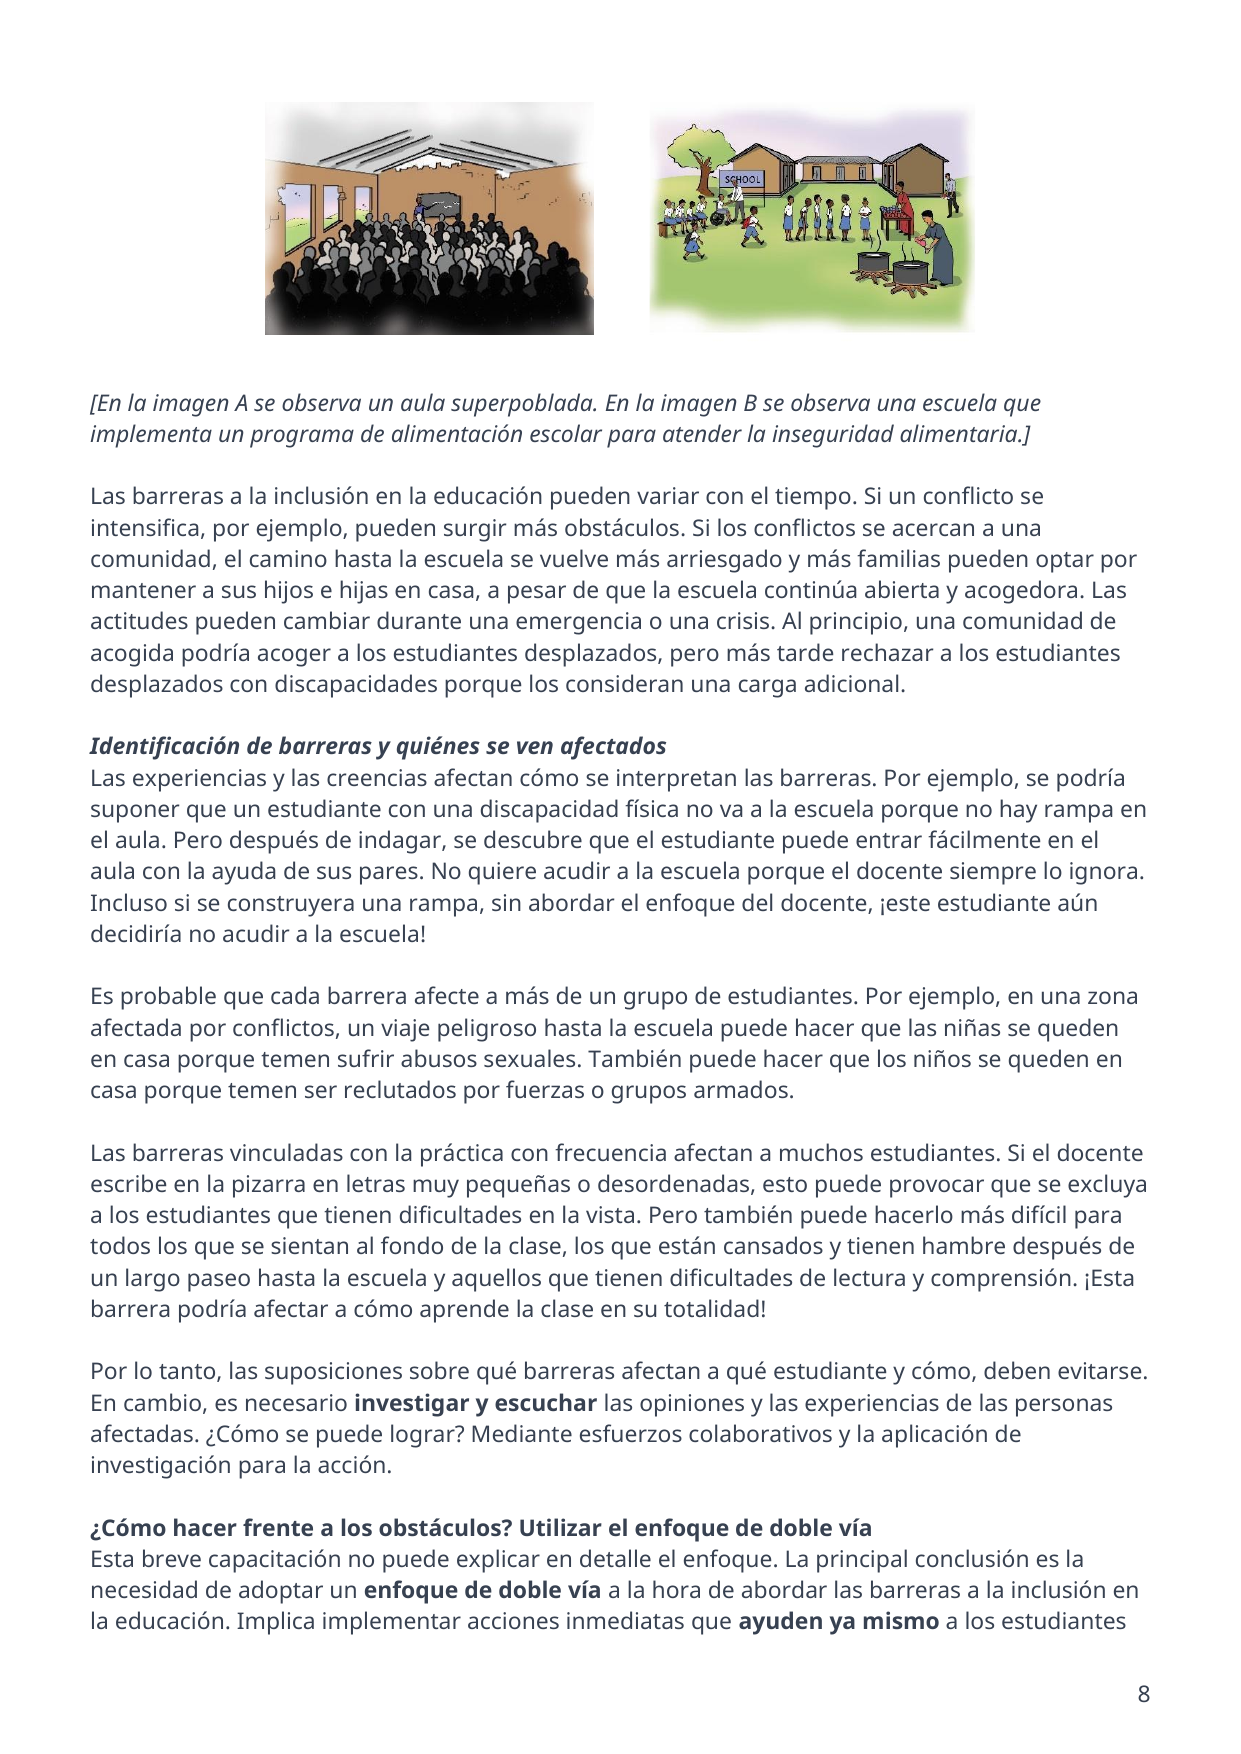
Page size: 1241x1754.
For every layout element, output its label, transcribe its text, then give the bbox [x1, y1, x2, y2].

text [En la imagen A se observa un aula superpoblada. En la imagen B se observa una escuela que implementa un programa de alimentación escolar para atender la inseguridad alimentaria.] [90, 386, 1150, 449]
text Identificación de barreras y quiénes se ven afectados [90, 730, 1150, 761]
text Por lo tanto, las suposiciones sobre qué barreras afectan a qué estudiante y cómo, deben evitarse. En cambio, es necesario investigar y escuchar las opiniones y las experiencias de las personas afectadas. ¿Cómo se puede lograr? Mediante esfuerzos colaborativos y la aplicación de investigación para la acción. [90, 1355, 1150, 1480]
picture [649, 102, 976, 343]
picture [265, 102, 594, 335]
text Las barreras vinculadas con la práctica con frecuencia afectan a muchos estudiantes. Si el docente escribe en la pizarra en letras muy pequeñas o desordenadas, esto puede provocar que se excluya a los estudiantes que tienen dificultades en la vista. Pero también puede hacerlo más difícil para todos los que se sientan al fondo de la clase, los que están cansados y tienen hambre después de un largo paseo hasta la escuela y aquellos que tienen dificultades de lectura y comprensión. ¡Esta barrera podría afectar a cómo aprende la clase en su totalidad! [90, 1136, 1150, 1324]
table_cell [238, 92, 621, 353]
text Es probable que cada barrera afecte a más de un grupo de estudiantes. Por ejemplo, en una zona afectada por conflictos, un viaje peligroso hasta la escuela puede hacer que las niñas se queden en casa porque temen sufrir abusos sexuales. También puede hacer que los niños se queden en casa porque temen ser reclutados por fuerzas o grupos armados. [90, 980, 1150, 1105]
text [90, 1543, 1150, 1636]
text Las experiencias y las creencias afectan cómo se interpretan las barreras. Por ejemplo, se podría suponer que un estudiante con una discapacidad física no va a la escuela porque no hay rampa en el aula. Pero después de indagar, se descubre que el estudiante puede entrar fácilmente en el aula con la ayuda de sus pares. No quiere acudir a la escuela porque el docente siempre lo ignora. Incluso si se construyera una rampa, sin abordar el enfoque del docente, ¡este estudiante aún decidiría no acudir a la escuela! [90, 761, 1150, 949]
table_cell [623, 92, 1002, 353]
text ¿Cómo hacer frente a los obstáculos? Utilizar el enfoque de doble vía [90, 1511, 1150, 1543]
text Las barreras a la inclusión en la educación pueden variar con el tiempo. Si un conflicto se intensifica, por ejemplo, pueden surgir más obstáculos. Si los conflictos se acercan a una comunidad, el camino hasta la escuela se vuelve más arriesgado y más familias pueden optar por mantener a sus hijos e hijas en casa, a pesar de que la escuela continúa abierta y acogedora. Las actitudes pueden cambiar durante una emergencia o una crisis. Al principio, una comunidad de acogida podría acoger a los estudiantes desplazados, pero más tarde rechazar a los estudiantes desplazados con discapacidades porque los consideran una carga adicional. [90, 480, 1150, 699]
